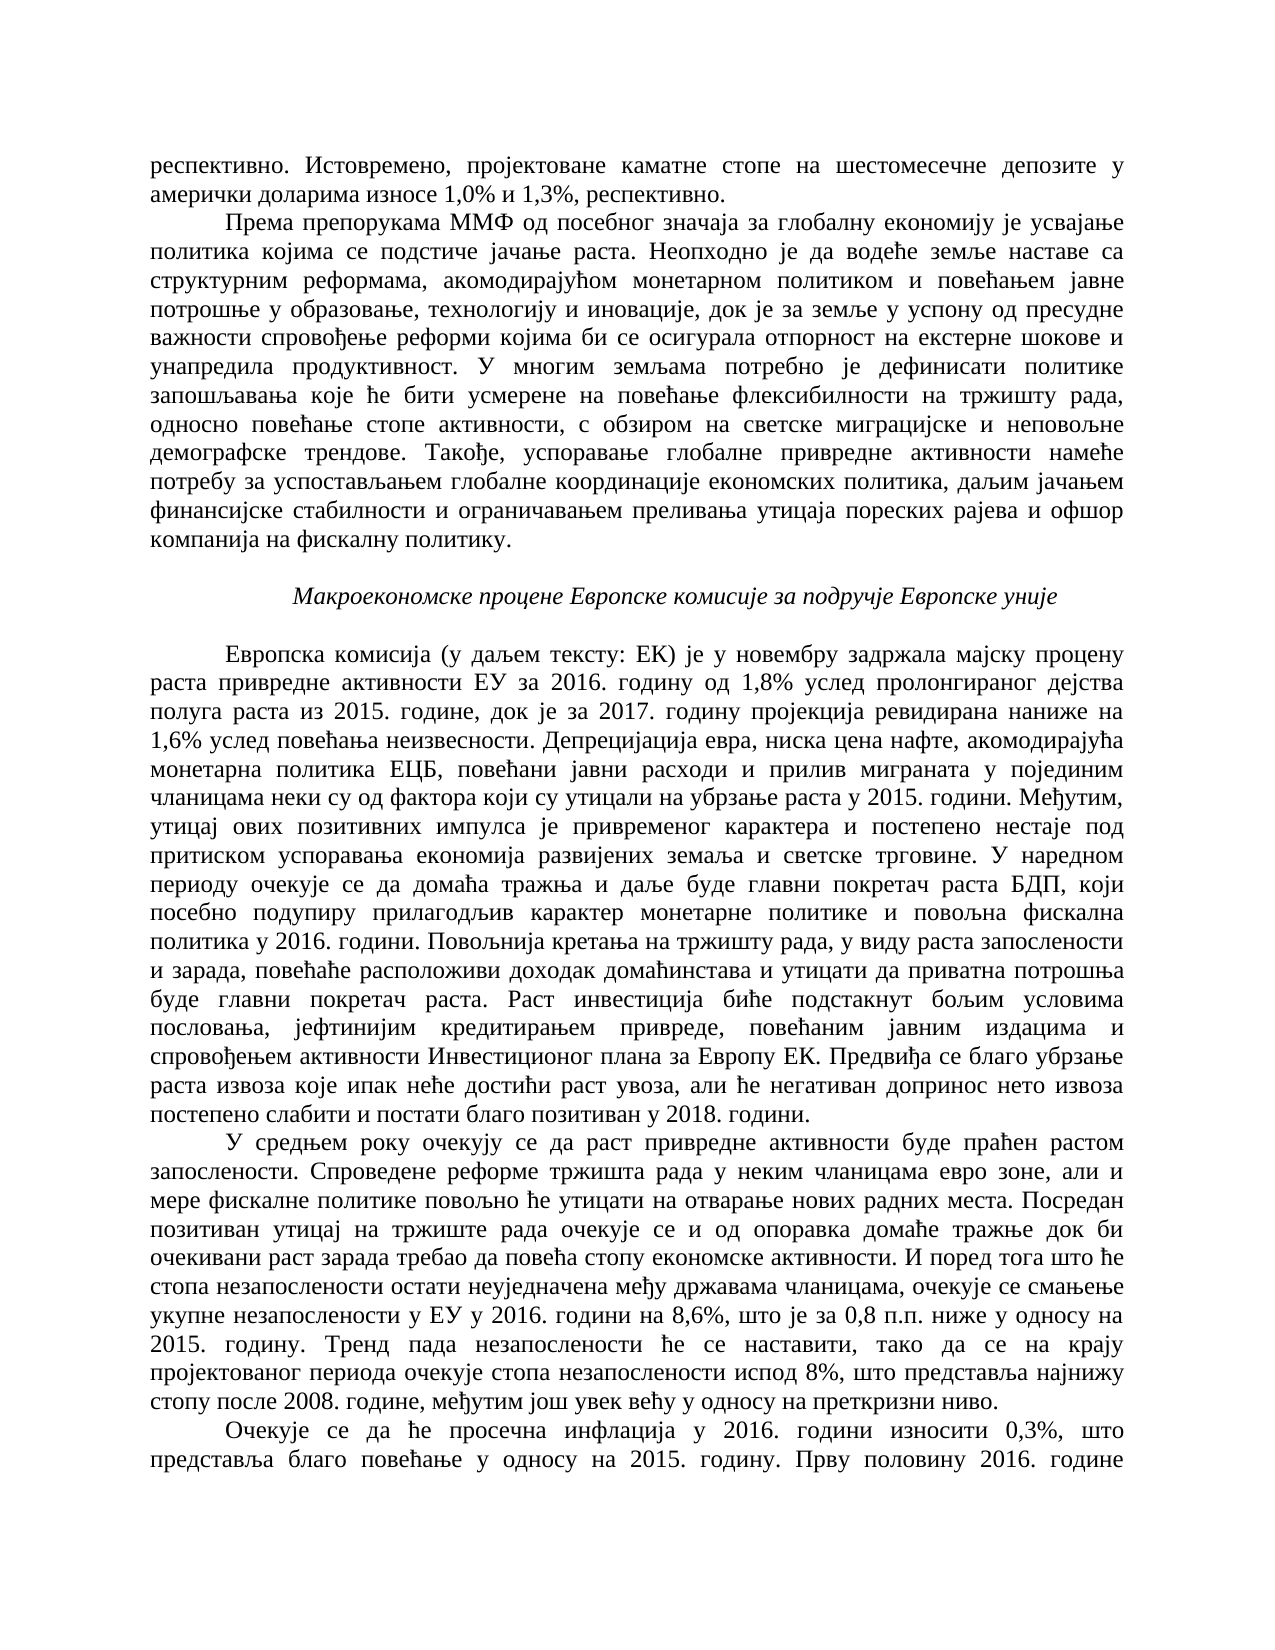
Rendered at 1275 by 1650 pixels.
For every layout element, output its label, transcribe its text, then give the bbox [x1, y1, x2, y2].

text Европска комисија (у даљем тексту: ЕК) је у новембру задржала мајску процену раста привредне активности ЕУ за 2016. годину од 1,8% услед пролонгираног дејства полуга раста из 2015. године, док је за 2017. годину пројекција ревидирана наниже на 1,6% услед повећања неизвесности. Депрецијација евра, ниска цена нафте, акомодирајућа монетарна политика ЕЦБ, повећани јавни расходи и прилив миграната у појединим чланицама неки су од фактора који су утицали на убрзање раста у 2015. години. Међутим, утицај ових позитивних импулса је привременог карактера и постепено нестаје под притиском успоравања економија развијених земаља и светске трговине. У наредном периоду очекује се да домаћа тражња и даље буде главни покретач раста БДП, који посебно подупиру прилагодљив карактер монетарне политике и повољна фискална политика у 2016. години. Повољнија кретања на тржишту рада, у виду раста запослености и зарада, повећаће расположиви доходак домаћинстава и утицати да приватна потрошња буде главни покретач раста. Раст инвестиција биће подстакнут бољим условима пословања, јефтинијим кредитирањем привреде, повећаним јавним издацима и спровођењем активности Инвестиционог плана за Европу ЕК. Предвиђа се благо убрзање раста извоза које ипак неће достићи раст увоза, али ће негативан допринос нето извоза постепено слабити и постати благо позитиван у 2018. години. [150, 639, 1125, 1127]
text У средњем року очекују се да раст привредне активности буде праћен растом запослености. Спроведене реформе тржишта рада у неким чланицама евро зоне, али и мере фискалне политике повољно ће утицати на отварање нових радних места. Посредан позитиван утицај на тржиште рада очекује се и од опоравка домаће тражње док би очекивани раст зарада требао да повећа стопу економске активности. И поред тога што ће стопа незапослености остати неуједначена међу државама чланицама, очекује се смањење укупне незапослености у ЕУ у 2016. години на 8,6%, што је за 0,8 п.п. ниже у односу на 2015. годину. Тренд пада незапослености ће се наставити, тако да се на крају пројектованог периода очекује стопа незапослености испод 8%, што представља најнижу стопу после 2008. године, међутим још увек већу у односу на преткризни ниво. [150, 1127, 1125, 1415]
text Макроекономске процене Европске комисије за подручје Европске уније [150, 581, 1125, 610]
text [150, 150, 1125, 207]
text Према препорукама ММФ од посебног значаја за глобалну економију је усвајање политика којима се подстиче јачање раста. Неопходно је да водеће земље наставе са структурним реформама, акомодирајућом монетарном политиком и повећањем јавне потрошње у образовање, технологију и иновације, док је за земље у успону од пресудне важности спровођење реформи којима би се осигурала отпорност на екстерне шокове и унапредила продуктивност. У многим земљама потребно је дефинисати политике запошљавања које ће бити усмерене на повећање флексибилности на тржишту рада, односно повећање стопе активности, с обзиром на светске миграцијске и неповољне демографске трендове. Такође, успоравање глобалне привредне активности намеће потребу за успостављањем глобалне координације економских политика, даљим јачањем финансијске стабилности и ограничавањем преливања утицаја пореских рајева и офшор компанија на фискалну политику. [150, 207, 1125, 552]
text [150, 1415, 1125, 1472]
